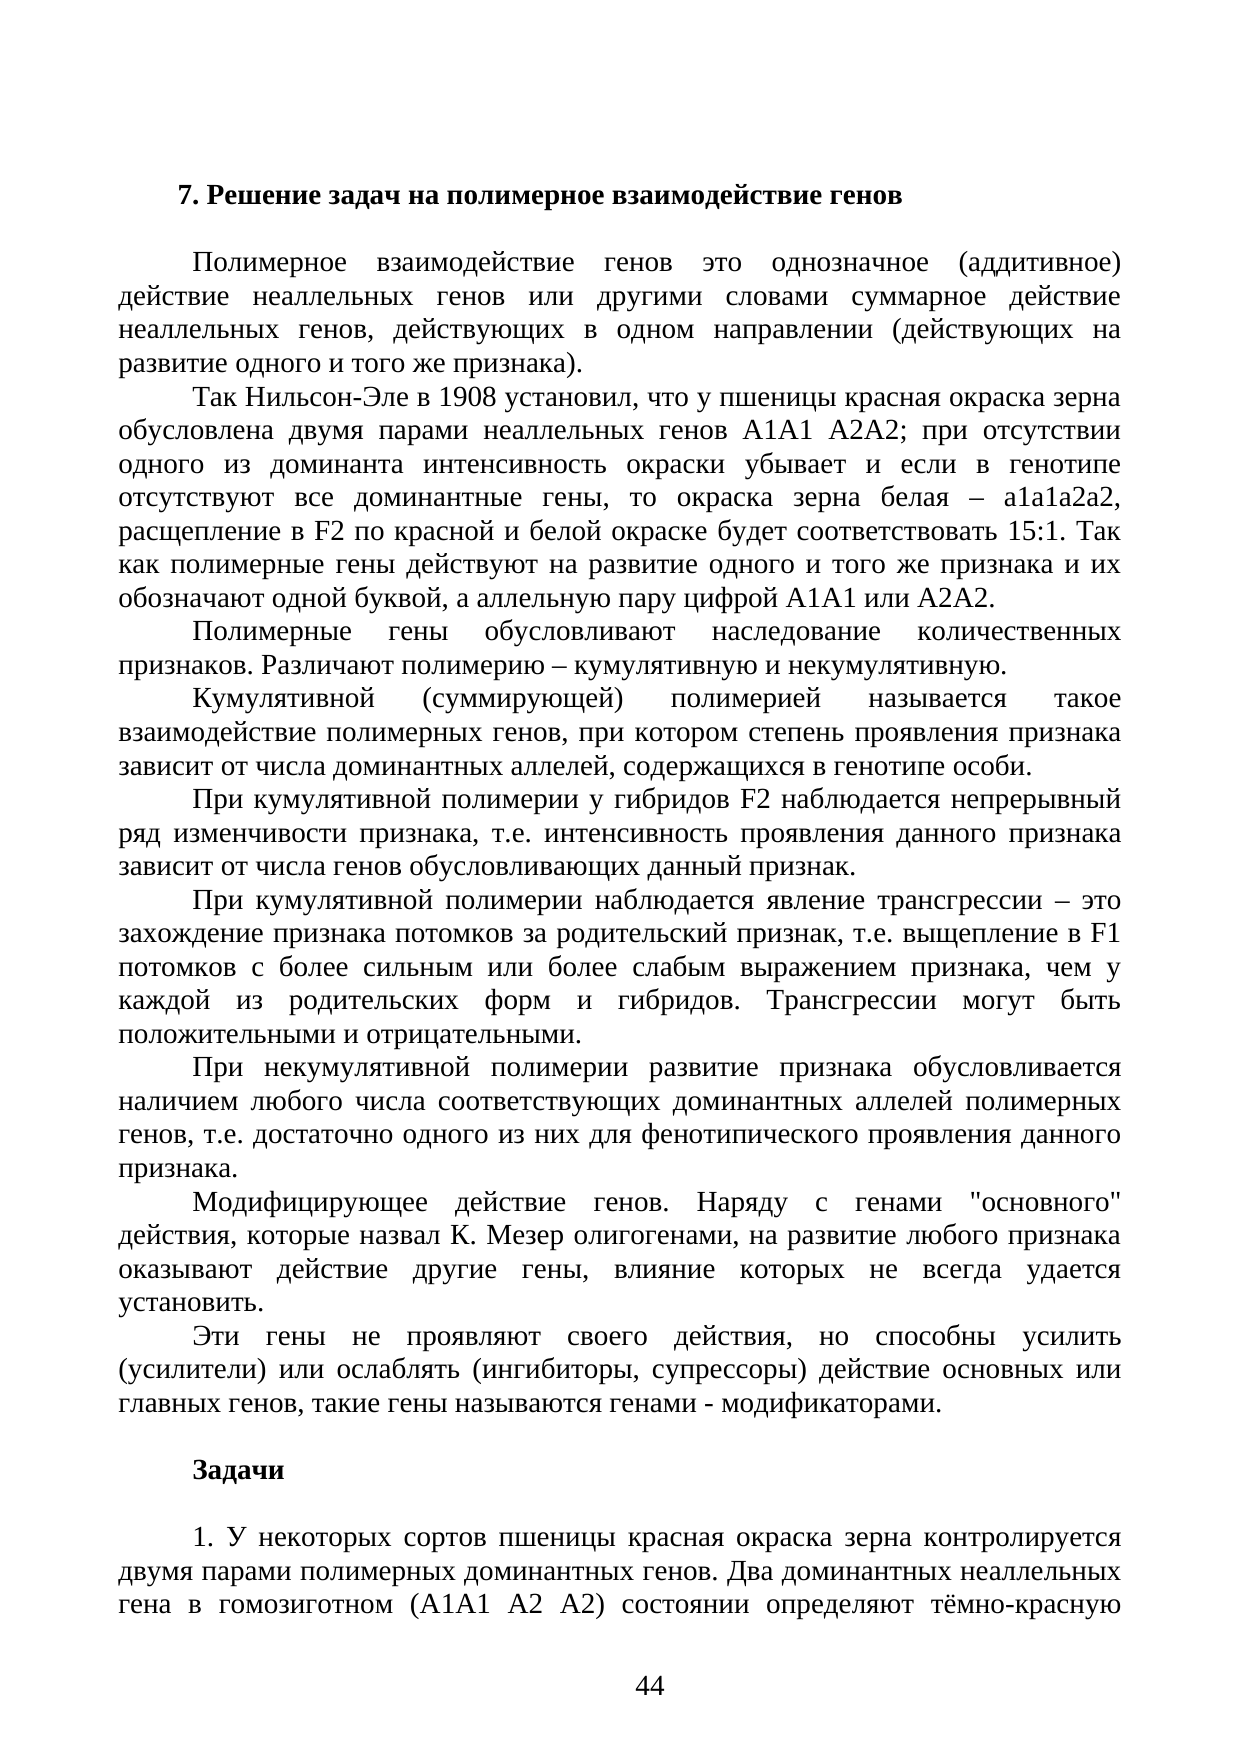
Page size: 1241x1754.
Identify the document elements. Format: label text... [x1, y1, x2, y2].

text Полимерные гены обусловливают наследование количественных признаков. Различают полимерию – кумулятивную и некумулятивную. [118, 613, 1122, 681]
text Так Нильсон-Эле в 1908 установил, что у пшеницы красная окраска зерна обусловлена двумя парами неаллельных генов А1А1 А2А2; при отсутствии одного из доминанта интенсивность окраски убывает и если в генотипе отсутствуют все доминантные гены, то окраска зерна белая – а1а1а2а2, расщепление в F2 по красной и белой окраске будет соответствовать 15:1. Так как полимерные гены действуют на развитие одного и того же признака и их обозначают одной буквой, а аллельную пару цифрой А1А1 или А2А2. [118, 379, 1122, 613]
subtitle 7. Решение задач на полимерное взаимодействие генов [118, 177, 1122, 211]
text При некумулятивной полимерии развитие признака обусловливается наличием любого числа соответствующих доминантных аллелей полимерных генов, т.е. достаточно одного из них для фенотипического проявления данного признака. [118, 1049, 1122, 1184]
text Эти гены не проявляют своего действия, но способны усилить (усилители) или ослаблять (ингибиторы, супрессоры) действие основных или главных генов, такие гены называются генами - модификаторами. [118, 1318, 1122, 1418]
text Модифицирующее действие генов. Наряду с генами "основного" действия, которые назвал К. Мезер олигогенами, на развитие любого признака оказывают действие другие гены, влияние которых не всегда удается установить. [118, 1184, 1122, 1318]
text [118, 1519, 1122, 1620]
text Полимерное взаимодействие генов это однозначное (аддитивное) действие неаллельных генов или другими словами суммарное действие неаллельных генов, действующих в одном направлении (действующих на развитие одного и того же признака). [118, 244, 1122, 379]
text При кумулятивной полимерии наблюдается явление трансгрессии – это захождение признака потомков за родительский признак, т.е. выщепление в F1 потомков с более сильным или более слабым выражением признака, чем у каждой из родительских форм и гибридов. Трансгрессии могут быть положительными и отрицательными. [118, 882, 1122, 1049]
text При кумулятивной полимерии у гибридов F2 наблюдается непрерывный ряд изменчивости признака, т.е. интенсивность проявления данного признака зависит от числа генов обусловливающих данный признак. [118, 781, 1122, 882]
text Задачи [118, 1452, 1122, 1486]
text Кумулятивной (суммирующей) полимерией называется такое взаимодействие полимерных генов, при котором степень проявления признака зависит от числа доминантных аллелей, содержащихся в генотипе особи. [118, 681, 1122, 781]
